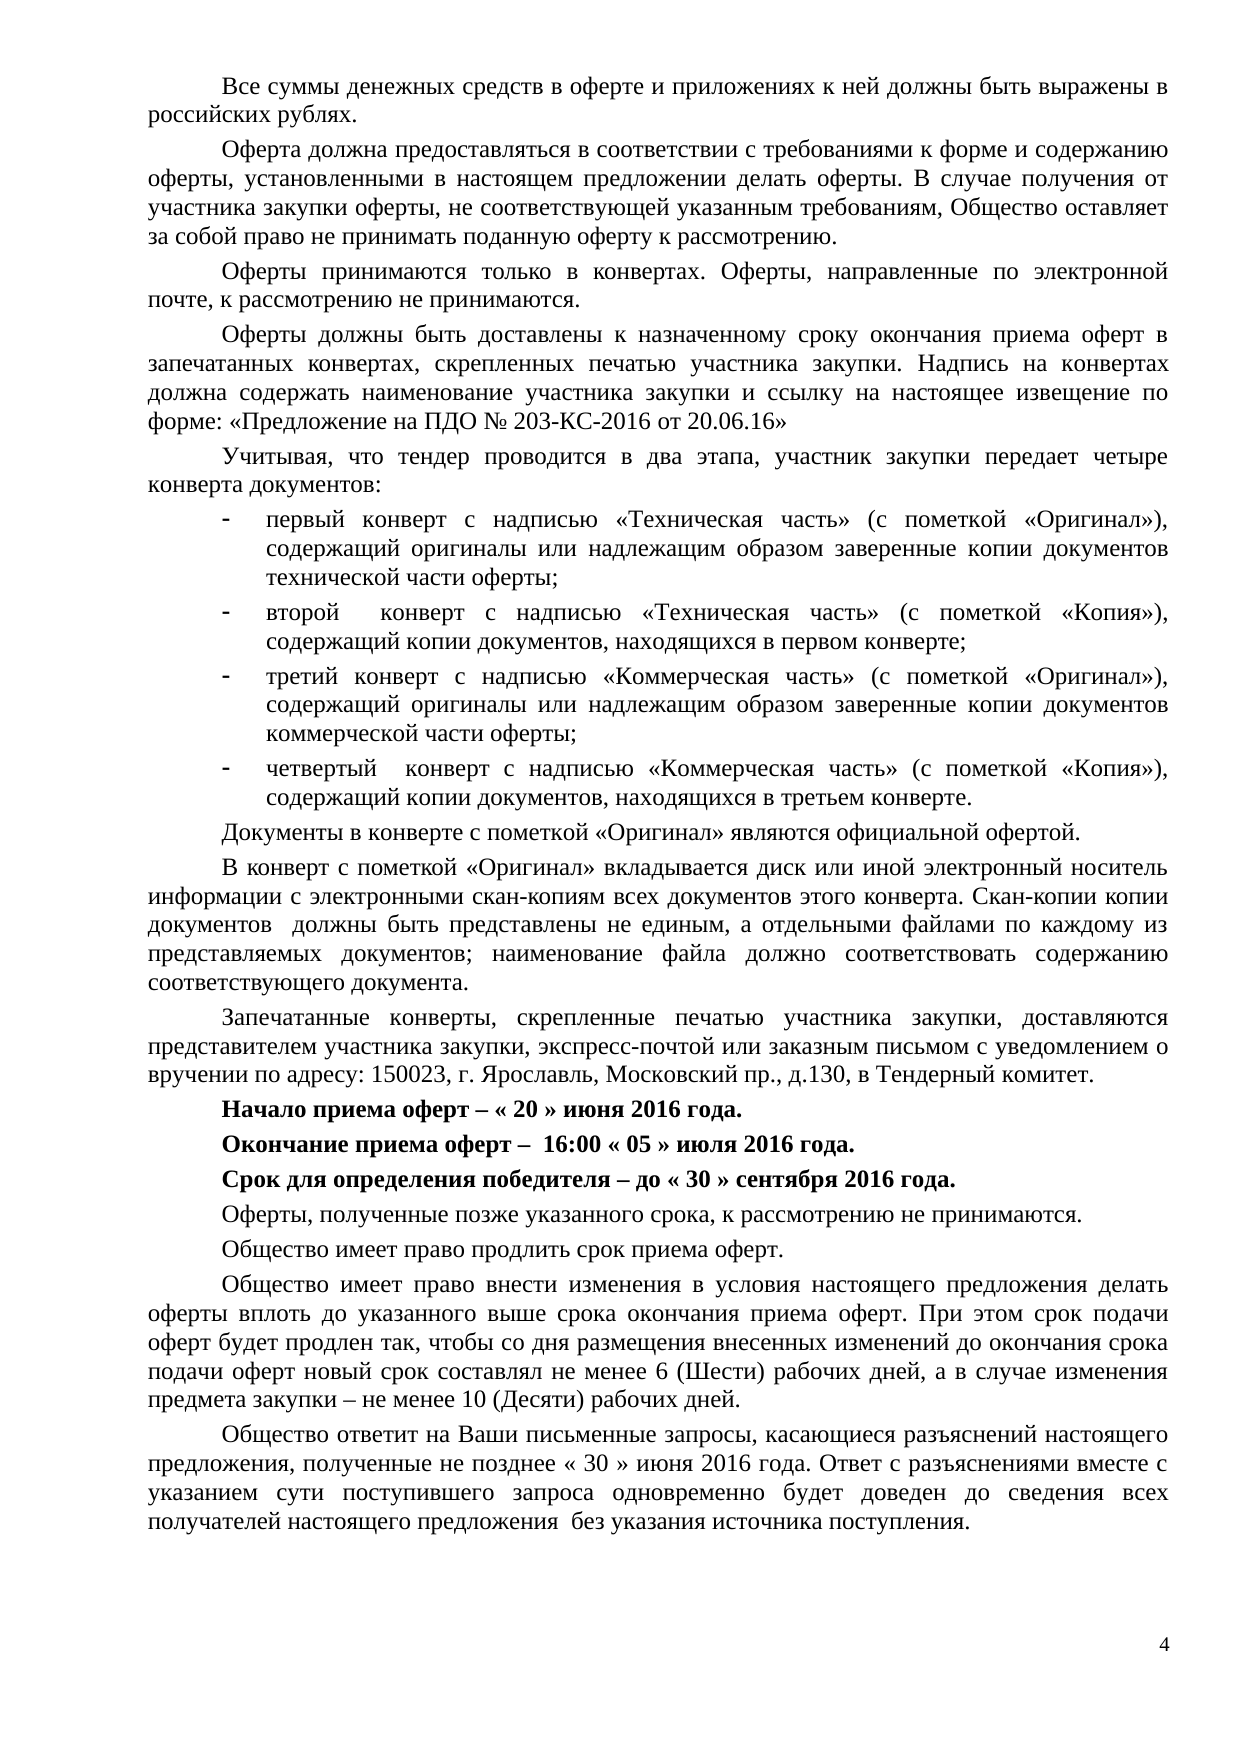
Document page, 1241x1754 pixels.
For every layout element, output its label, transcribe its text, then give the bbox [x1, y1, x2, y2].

text Все суммы денежных средств в оферте и приложениях к ней должны быть выражены в российских рублях. [148, 71, 1169, 128]
text Запечатанные конверты, скрепленные печатью участника закупки, доставляются представителем участника закупки, экспресс-почтой или заказным письмом с уведомлением о вручении по адресу: 150023, г. Ярославль, Московский пр., д.130, в Тендерный комитет. [148, 1002, 1169, 1088]
text В конверт с пометкой «Оригинал» вкладывается диск или иной электронный носитель информации с электронными скан-копиям всех документов этого конверта. Скан-копии копии документов должны быть представлены не единым, а отдельными файлами по каждому из представляемых документов; наименование файла должно соответствовать содержанию соответствующего документа. [148, 852, 1169, 996]
text Документы в конверте с пометкой «Оригинал» являются официальной офертой. [148, 817, 1169, 846]
text Срок для определения победителя – до « 30 » сентября 2016 года. [221, 1164, 1169, 1193]
text Окончание приема оферт – 16:00 « 05 » июля 2016 года. [221, 1129, 1169, 1158]
list первый конверт с надписью «Техническая часть» (с пометкой «Оригинал»), содержащий оригиналы или надлежащим образом заверенные копии документов технической части оферты; [222, 504, 1169, 591]
text Оферты должны быть доставлены к назначенному сроку окончания приема оферт в запечатанных конвертах, скрепленных печатью участника закупки. Надпись на конвертах должна содержать наименование участника закупки и ссылку на настоящее извещение по форме: «Предложение на ПДО № 203-КС-2016 от 20.06.16» [148, 319, 1169, 434]
text Общество имеет право продлить срок приема оферт. [148, 1234, 1169, 1263]
text Оферта должна предоставляться в соответствии с требованиями к форме и содержанию оферты, установленными в настоящем предложении делать оферты. В случае получения от участника закупки оферты, не соответствующей указанным требованиям, Общество оставляет за собой право не принимать поданную оферту к рассмотрению. [148, 134, 1169, 249]
list третий конверт с надписью «Коммерческая часть» (с пометкой «Оригинал»), содержащий оригиналы или надлежащим образом заверенные копии документов коммерческой части оферты; [222, 661, 1169, 747]
text Общество ответит на Ваши письменные запросы, касающиеся разъяснений настоящего предложения, полученные не позднее « 30 » июня 2016 года. Ответ с разъяснениями вместе с указанием сути поступившего запроса одновременно будет доведен до сведения всех получателей настоящего предложения без указания источника поступления. [148, 1419, 1169, 1534]
text Оферты, полученные позже указанного срока, к рассмотрению не принимаются. [148, 1199, 1169, 1228]
text Оферты принимаются только в конвертах. Оферты, направленные по электронной почте, к рассмотрению не принимаются. [148, 256, 1169, 313]
text Учитывая, что тендер проводится в два этапа, участник закупки передает четыре конверта документов: [148, 441, 1169, 498]
text Начало приема оферт – « 20 » июня 2016 года. [221, 1094, 1169, 1123]
list второй конверт с надписью «Техническая часть» (с пометкой «Копия»), содержащий копии документов, находящихся в первом конверте; [222, 597, 1169, 654]
list четвертый конверт с надписью «Коммерческая часть» (с пометкой «Копия»), содержащий копии документов, находящихся в третьем конверте. [222, 753, 1169, 811]
text Общество имеет право внести изменения в условия настоящего предложения делать оферты вплоть до указанного выше срока окончания приема оферт. При этом срок подачи оферт будет продлен так, чтобы со дня размещения внесенных изменений до окончания срока подачи оферт новый срок составлял не менее 6 (Шести) рабочих дней, а в случае изменения предмета закупки – не менее 10 (Десяти) рабочих дней. [148, 1269, 1169, 1413]
